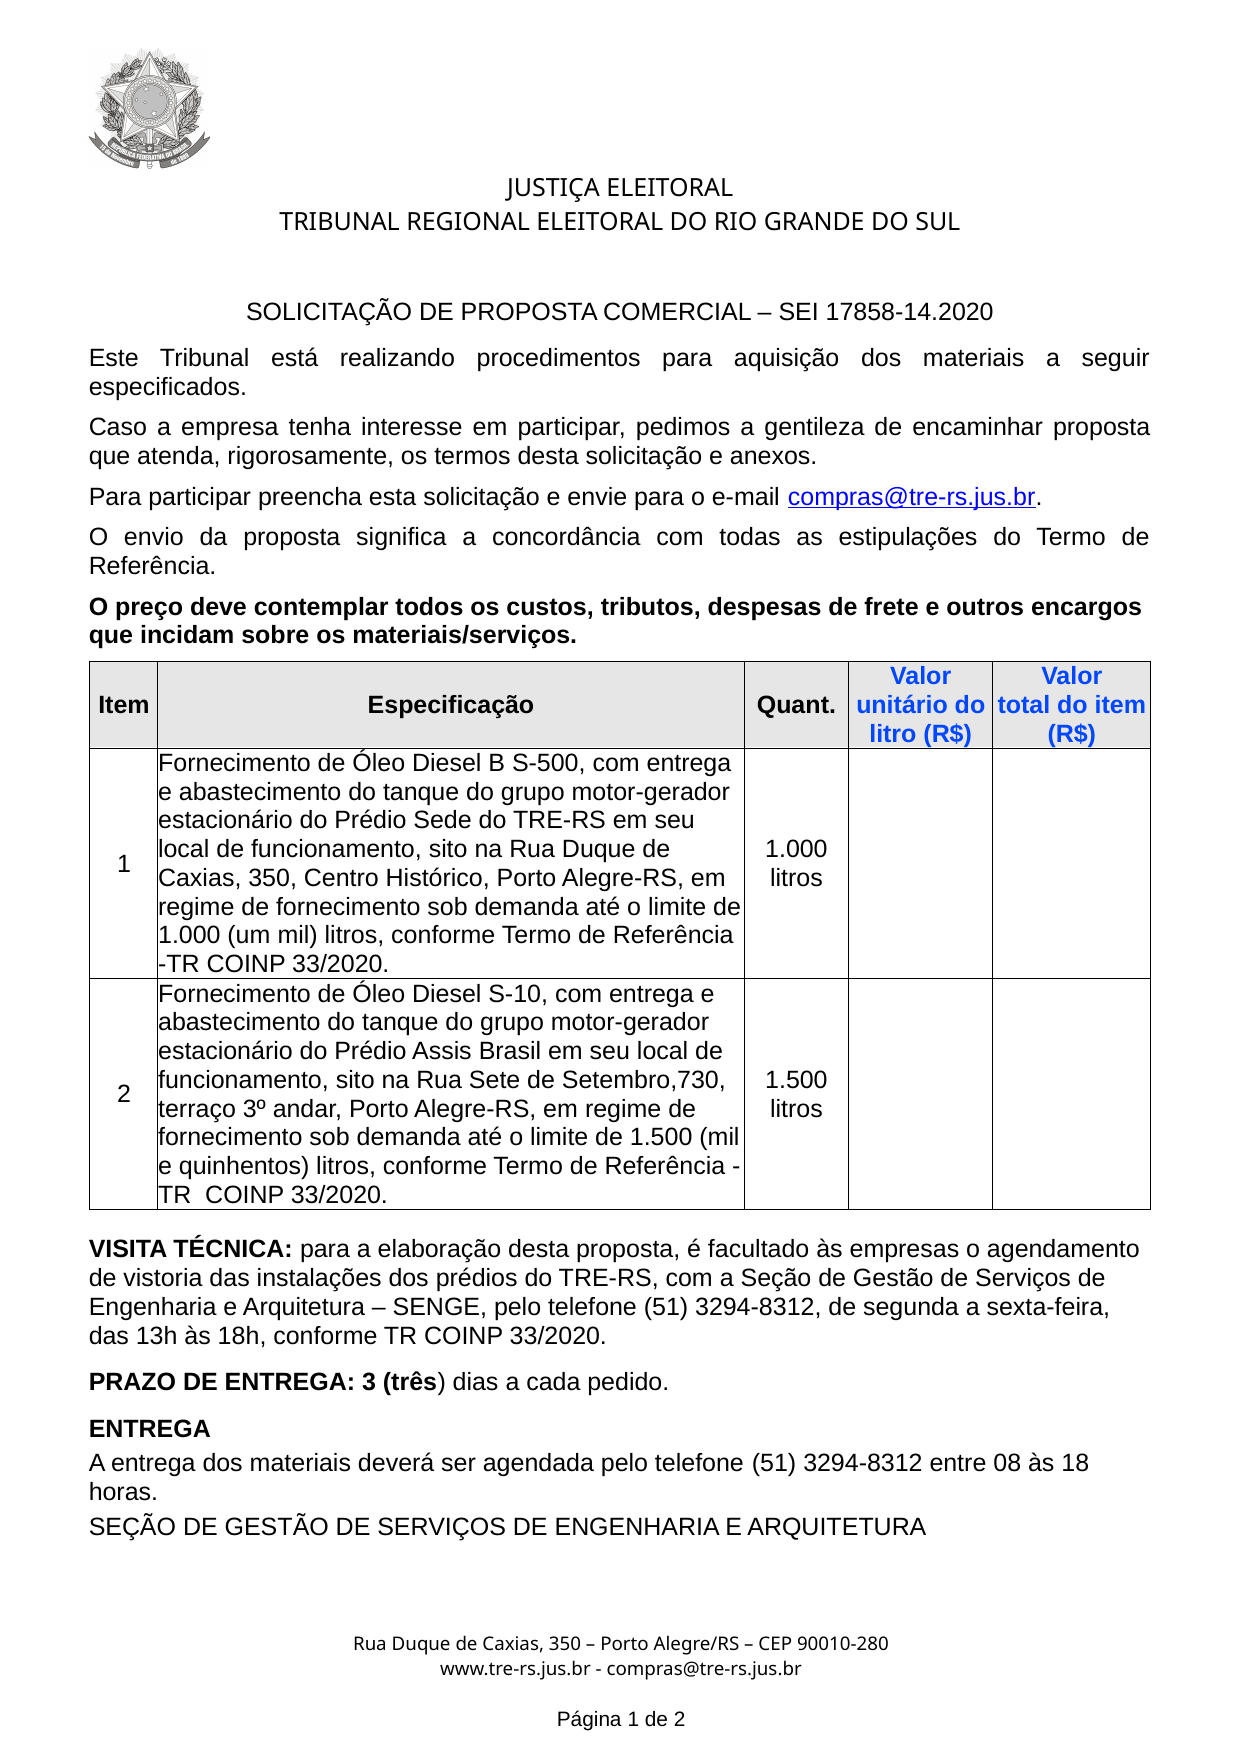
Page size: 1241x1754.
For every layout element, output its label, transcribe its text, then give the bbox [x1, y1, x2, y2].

table_cell [993, 749, 1150, 978]
text PRAZO DE ENTREGA: 3 (três) dias a cada pedido. [88, 1367, 1152, 1396]
text Para participar preencha esta solicitação e envie para o e-mail compras@tre-rs.jus.br. [88, 482, 1152, 510]
text VISITA TÉCNICA: para a elaboração desta proposta, é facultado às empresas o agendamento de vistoria das instalações dos prédios do TRE-RS, com a Seção de Gestão de Serviços de Engenharia e Arquitetura – SENGE, pelo telefone (51) 3294-8312, de segunda a sexta-feira, das 13h às 18h, conforme TR COINP 33/2020. [88, 1234, 1152, 1349]
picture [88, 48, 211, 169]
text Caso a empresa tenha interesse em participar, pedimos a gentileza de encaminhar proposta que atenda, rigorosamente, os termos desta solicitação e anexos. [88, 412, 1152, 470]
text A entrega dos materiais deverá ser agendada pelo telefone (51) 3294-8312 entre 08 às 18 horas. [88, 1448, 1152, 1506]
text SOLICITAÇÃO DE PROPOSTA COMERCIAL – SEI 17858-14.2020 [88, 297, 1152, 325]
table_cell [993, 979, 1150, 1208]
text ENTREGA [88, 1414, 1152, 1442]
table_cell 1.500 litros [745, 979, 848, 1208]
table_cell Fornecimento de Óleo Diesel S-10, com entrega e abastecimento do tanque do grupo motor-gerador estacionário do Prédio Assis Brasil em seu local de funcionamento, sito na Rua Sete de Setembro,730, terraço 3º andar, Porto Alegre-RS, em regime de fornecimento sob demanda até o limite de 1.500 (mil e quinhentos) litros, conforme Termo de Referência - TR COINP 33/2020. [158, 979, 744, 1208]
table_cell 2 [90, 979, 157, 1208]
text SEÇÃO DE GESTÃO DE SERVIÇOS DE ENGENHARIA E ARQUITETURA [88, 1512, 1152, 1541]
text Este Tribunal está realizando procedimentos para aquisição dos materiais a seguir especificados. [88, 343, 1152, 401]
table_cell Fornecimento de Óleo Diesel B S-500, com entrega e abastecimento do tanque do grupo motor-gerador estacionário do Prédio Sede do TRE-RS em seu local de funcionamento, sito na Rua Duque de Caxias, 350, Centro Histórico, Porto Alegre-RS, em regime de fornecimento sob demanda até o limite de 1.000 (um mil) litros, conforme Termo de Referência -TR COINP 33/2020. [158, 749, 744, 978]
table_header Valor unitário do litro (R$) [849, 662, 992, 747]
table_cell 1 [90, 749, 157, 978]
table_cell 1.000 litros [745, 749, 848, 978]
table_header Especificação [158, 662, 744, 747]
table_header Valor total do item (R$) [993, 662, 1150, 747]
text O envio da proposta significa a concordância com todas as estipulações do Termo de Referência. [88, 522, 1152, 580]
table_cell [849, 979, 992, 1208]
table_header Item [90, 662, 157, 747]
text O preço deve contemplar todos os custos, tributos, despesas de frete e outros encargos que incidam sobre os materiais/serviços. [88, 591, 1152, 649]
table_cell [849, 749, 992, 978]
table_header Quant. [745, 662, 848, 747]
